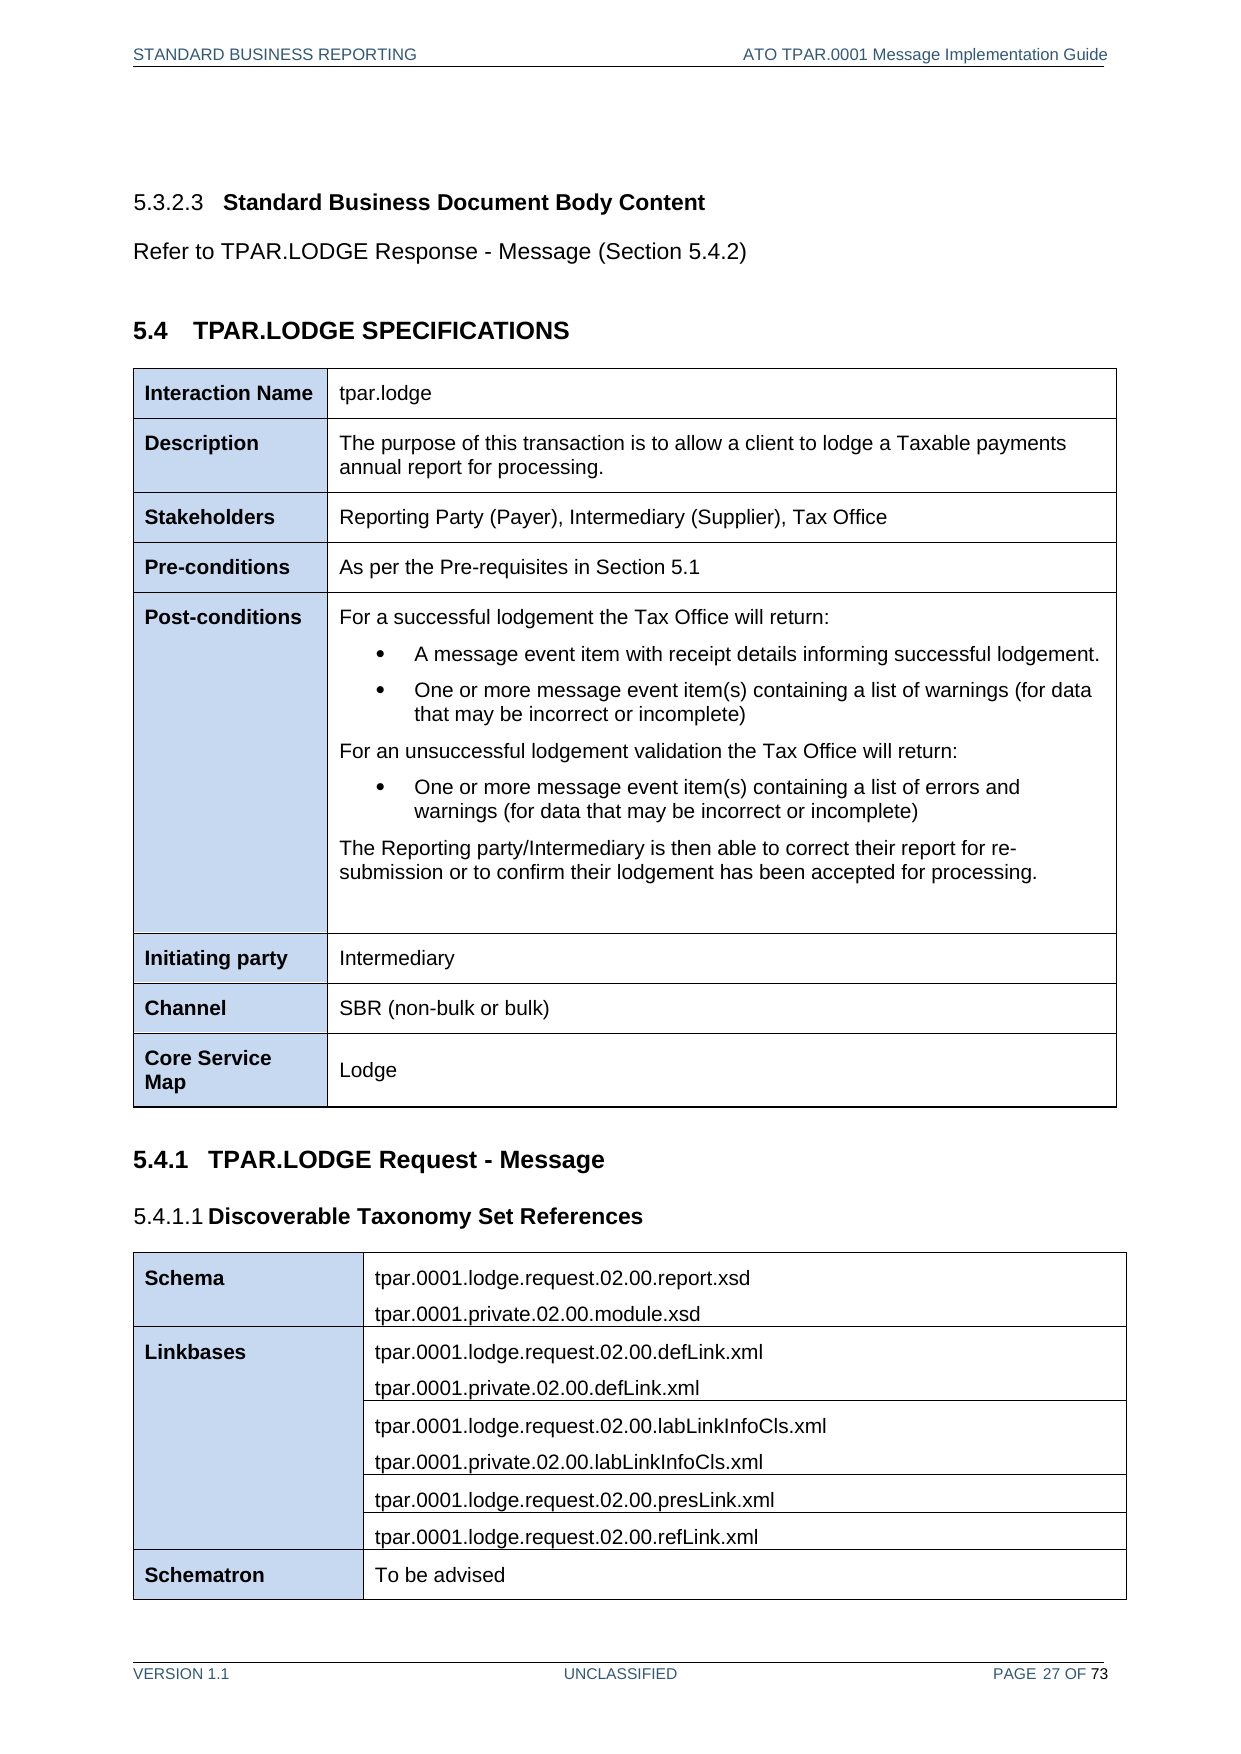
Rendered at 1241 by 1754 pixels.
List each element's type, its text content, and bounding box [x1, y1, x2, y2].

table_header Schema [134, 1253, 363, 1326]
list Standard Business Document Body Content [133, 189, 1104, 215]
table_cell tpar.0001.lodge.request.02.00.refLink.xml [364, 1513, 1126, 1549]
table_cell Schematron [134, 1550, 363, 1599]
list TPAR.LODGE Request - Message [133, 1145, 1104, 1174]
table_cell Pre-conditions [134, 543, 327, 592]
table_cell Intermediary [328, 934, 1116, 982]
table_cell Initiating party [134, 934, 327, 982]
table_cell tpar.0001.lodge.request.02.00.presLink.xml [364, 1475, 1126, 1512]
table_cell Post-conditions [134, 593, 327, 932]
table_cell Linkbases [134, 1327, 363, 1549]
table_header tpar.0001.lodge.request.02.00.report.xsd tpar.0001.private.02.00.module.xsd [364, 1253, 1126, 1326]
table_cell Channel [134, 984, 327, 1032]
table_cell To be advised [364, 1550, 1126, 1599]
table_cell As per the Pre-requisites in Section 5.1 [328, 543, 1116, 592]
table_cell The purpose of this transaction is to allow a client to lodge a Taxable payments annual report for processing. [328, 419, 1116, 492]
list Discoverable Taxonomy Set References [133, 1203, 1104, 1229]
list TPAR.LODGE Specifications [133, 316, 1104, 345]
table_cell Description [134, 419, 327, 492]
table_cell tpar.0001.lodge.request.02.00.defLink.xml tpar.0001.private.02.00.defLink.xml [364, 1327, 1126, 1400]
table_cell Core Service Map [134, 1034, 327, 1106]
table_cell Stakeholders [134, 493, 327, 542]
table_header Interaction Name [134, 369, 327, 418]
table_cell tpar.0001.lodge.request.02.00.labLinkInfoCls.xml tpar.0001.private.02.00.labLinkInfoCls.xml [364, 1401, 1126, 1474]
table_cell Reporting Party (Payer), Intermediary (Supplier), Tax Office [328, 493, 1116, 542]
table_cell For a successful lodgement the Tax Office will return: A message event item with receipt details informing successful lodgement. One or more message event item(s) containing a list of warnings (for data that may be incorrect or incomplete) For an unsuccessful lodgement validation the Tax Office will return: One or more message event item(s) containing a list of errors and warnings (for data that may be incorrect or incomplete) The Reporting party/Intermediary is then able to correct their report for re-submission or to confirm their lodgement has been accepted for processing. [328, 593, 1116, 932]
table_header tpar.lodge [328, 369, 1116, 418]
table_cell Lodge [328, 1034, 1116, 1106]
text Refer to TPAR.LODGE Response - Message (Section 5.4.2) [133, 238, 1104, 264]
table_cell SBR (non-bulk or bulk) [328, 984, 1116, 1032]
